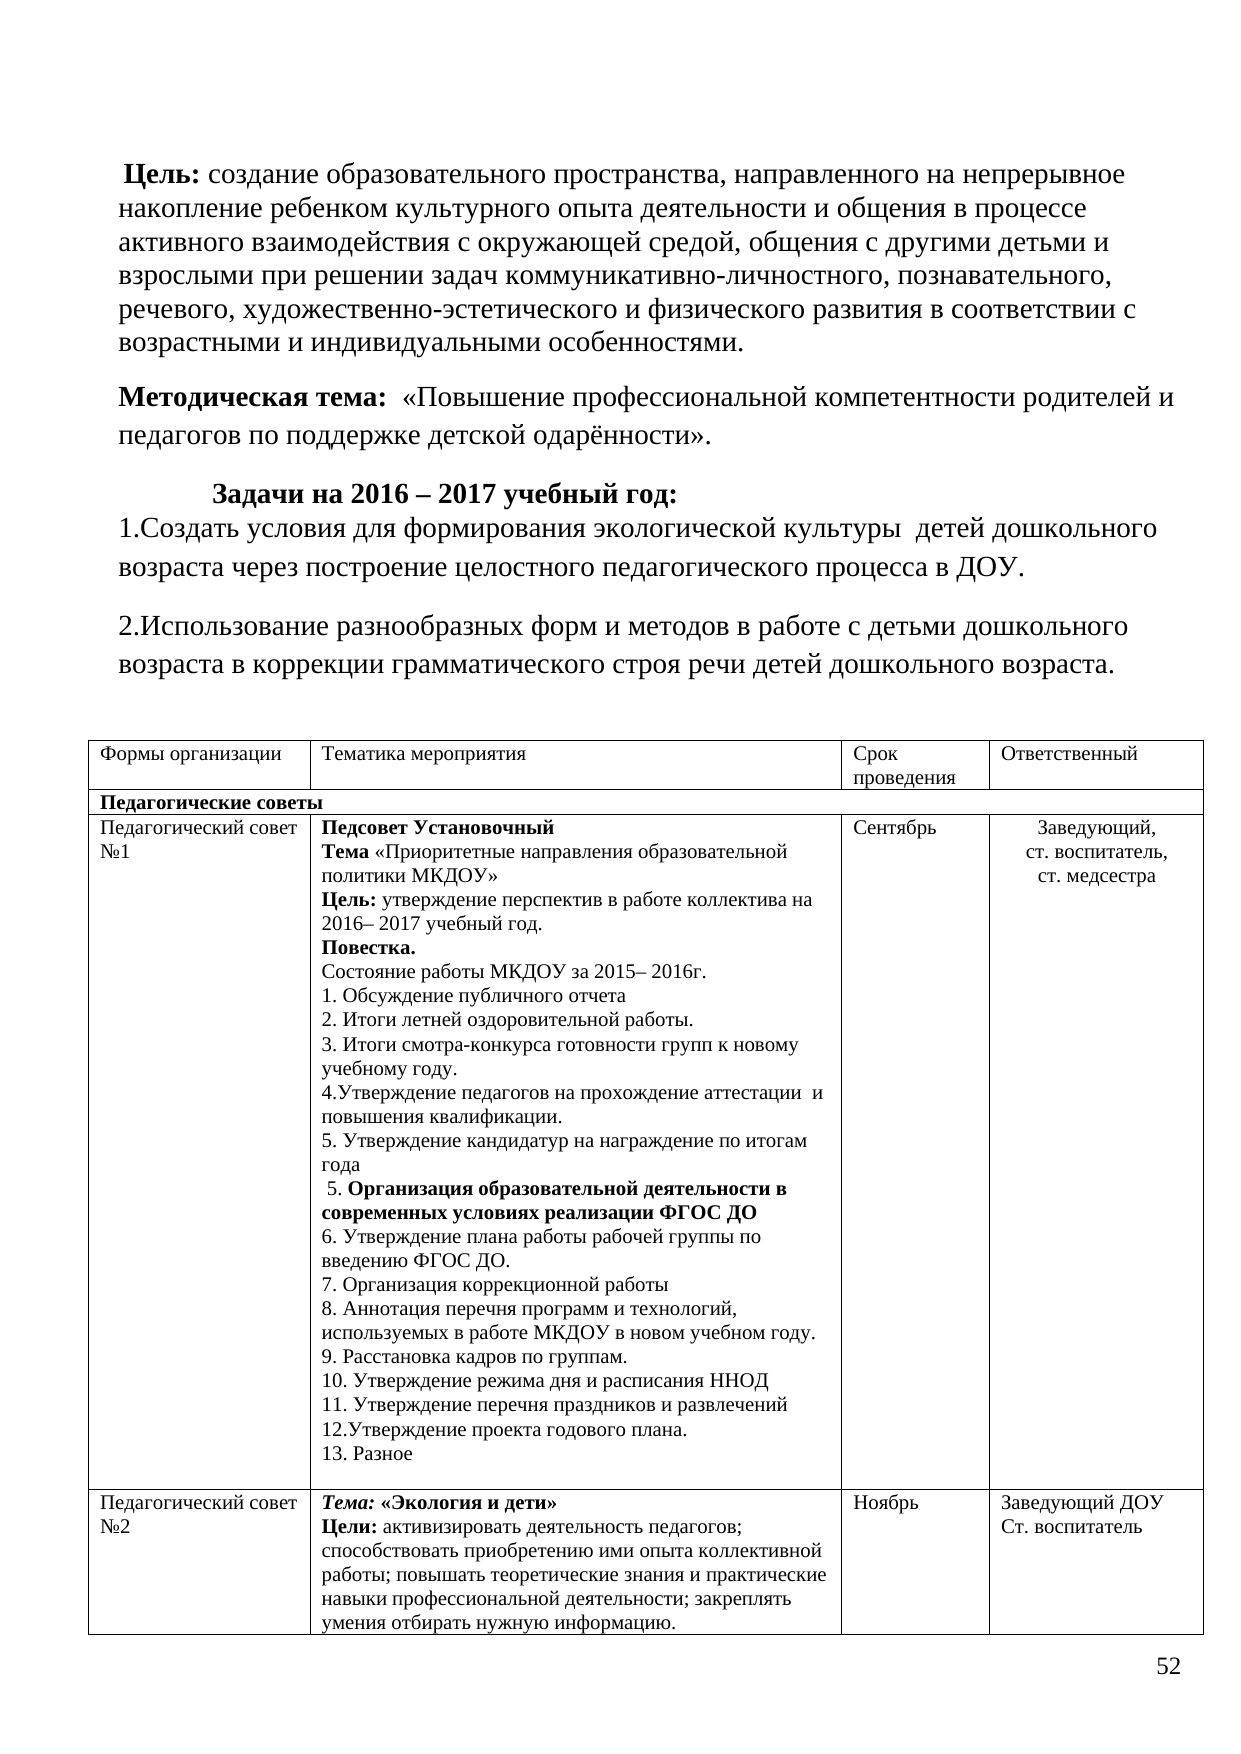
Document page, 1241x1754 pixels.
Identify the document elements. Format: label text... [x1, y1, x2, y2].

table_cell Заведующий, ст. воспитатель, ст. медсестра [990, 815, 1203, 1489]
text Цель: создание образовательного пространства, направленного на непрерывное накопление ребенком культурного опыта деятельности и общения в процессе активного взаимодействия с окружающей средой, общения с другими детьми и взрослыми при решении задач коммуникативно-личностного, познавательного, речевого, художественно-эстетического и физического развития в соответствии с возрастными и индивидуальными особенностями. [118, 157, 1181, 358]
text 1.Создать условия для формирования экологической культуры детей дошкольного возраста через построение целостного педагогического процесса в ДОУ. [118, 510, 1181, 582]
table_cell Ноябрь [842, 1490, 989, 1634]
table_cell Педсовет Установочный Тема «Приоритетные направления образовательной политики МКДОУ» Цель: утверждение перспектив в работе коллектива на 2016– 2017 учебный год. Повестка. Состояние работы МКДОУ за 2015– 2016г. 1. Обсуждение публичного отчета 2. Итоги летней оздоровительной работы. 3. Итоги смотра-конкурса готовности групп к новому учебному году. 4.Утверждение педагогов на прохождение аттестации и повышения квалификации. 5. Утверждение кандидатур на награждение по итогам года 5. Организация образовательной деятельности в современных условиях реализации ФГОС ДО 6. Утверждение плана работы рабочей группы по введению ФГОС ДО. 7. Организация коррекционной работы 8. Аннотация перечня программ и технологий, используемых в работе МКДОУ в новом учебном году. 9. Расстановка кадров по группам. 10. Утверждение режима дня и расписания ННОД 11. Утверждение перечня праздников и развлечений 12.Утверждение проекта годового плана. 13. Разное [311, 815, 841, 1489]
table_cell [311, 1490, 841, 1634]
table_cell Сентябрь [842, 815, 989, 1489]
text Задачи на 2016 – 2017 учебный год: [212, 477, 1182, 510]
text Методическая тема: «Повышение профессиональной компетентности родителей и педагогов по поддержке детской одарённости». [118, 379, 1181, 451]
table_header Формы организации [89, 741, 310, 789]
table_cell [990, 1490, 1203, 1634]
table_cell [89, 1490, 310, 1634]
table_header Ответственный [990, 741, 1203, 789]
text 2.Использование разнообразных форм и методов в работе с детьми дошкольного возраста в коррекции грамматического строя речи детей дошкольного возраста. [118, 608, 1181, 680]
table_cell Педагогические советы [89, 790, 1203, 814]
table_header Срок проведения [842, 741, 989, 789]
table_cell Педагогический совет №1 [89, 815, 310, 1489]
table_header Тематика мероприятия [311, 741, 841, 789]
